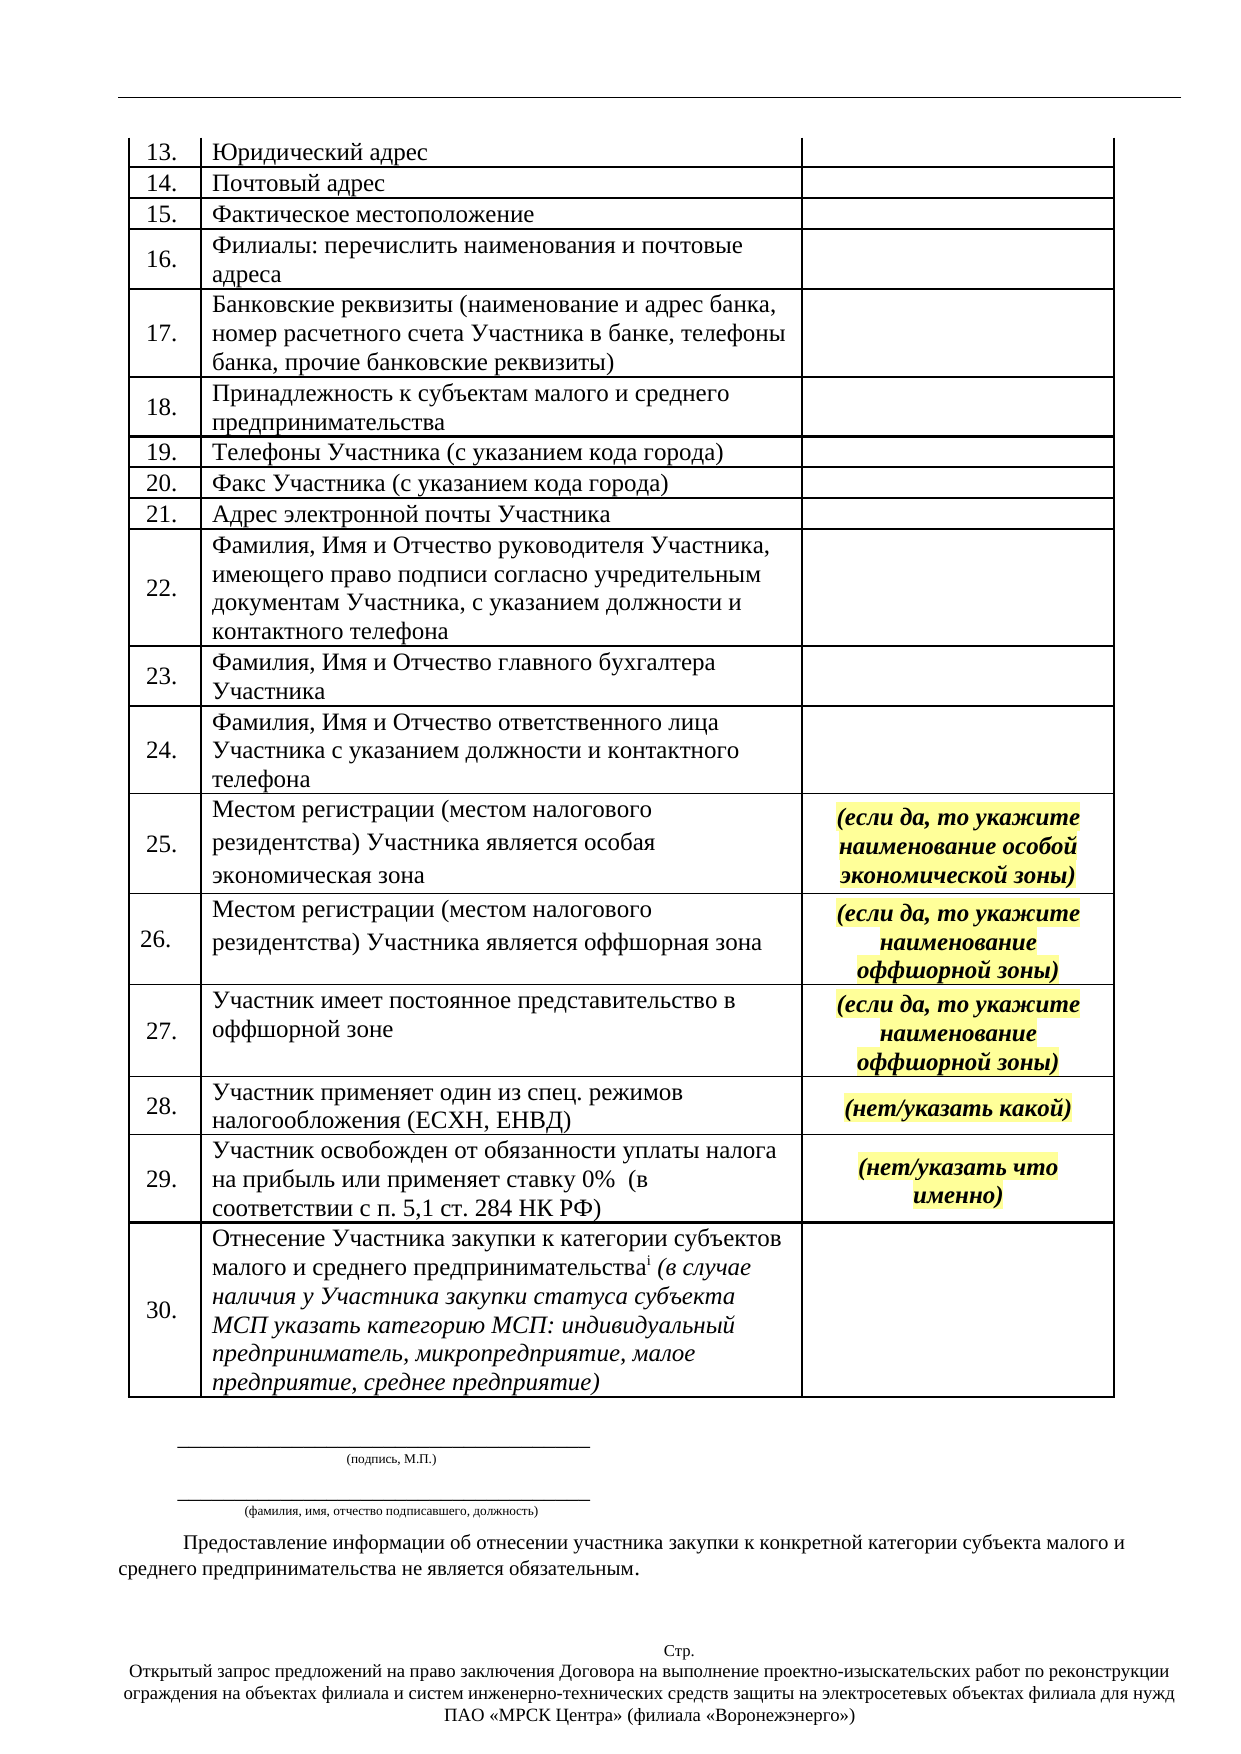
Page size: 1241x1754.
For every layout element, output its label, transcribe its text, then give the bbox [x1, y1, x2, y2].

table_cell Фактическое местоположение [202, 199, 801, 228]
table_cell [803, 1224, 1113, 1396]
table_cell Участник имеет постоянное представительство в оффшорной зоне [202, 985, 801, 1076]
table_cell [130, 530, 200, 645]
table_cell [803, 199, 1113, 228]
table_cell [803, 290, 1113, 376]
table_cell (нет/указать что именно) [803, 1135, 1113, 1221]
table_cell [130, 290, 200, 376]
table_cell [130, 168, 200, 197]
text ____________________________________ [118, 1424, 605, 1451]
table_cell [803, 230, 1113, 287]
text (подпись, М.П.) [118, 1451, 605, 1477]
table_cell Филиалы: перечислить наименования и почтовые адреса [202, 230, 801, 287]
table_cell [130, 1077, 200, 1134]
table_cell [130, 199, 200, 228]
table_cell (если да, то укажите наименование особой экономической зоны) [803, 794, 1113, 893]
table_cell [803, 707, 1113, 793]
table_cell [803, 647, 1113, 704]
text ____________________________________ [118, 1477, 605, 1503]
table_cell (нет/указать какой) [803, 1077, 1113, 1134]
table_cell [130, 1224, 200, 1396]
table_cell [130, 985, 200, 1076]
table_cell [130, 230, 200, 287]
table_cell [803, 168, 1113, 197]
table_cell Отнесение Участника закупки к категории субъектов малого и среднего предпринимательства (в случае наличия у Участника закупки статуса субъекта МСП указать категорию МСП: индивидуальный предприниматель, микропредприятие, малое предприятие, среднее предприятие) [202, 1224, 801, 1396]
table_cell Банковские реквизиты (наименование и адрес банка, номер расчетного счета Участника в банке, телефоны банка, прочие банковские реквизиты) [202, 290, 801, 376]
table_cell (если да, то укажите наименование оффшорной зоны) [803, 894, 1113, 984]
table_cell [130, 647, 200, 704]
table_cell Местом регистрации (местом налогового резидентства) Участника является оффшорная зона [202, 894, 801, 984]
text Предоставление информации об отнесении участника закупки к конкретной категории субъекта малого и среднего предпринимательства не является обязательным. [118, 1530, 1181, 1580]
table_cell Адрес электронной почты Участника [202, 499, 801, 528]
table_cell Фамилия, Имя и Отчество главного бухгалтера Участника [202, 647, 801, 704]
table_cell (если да, то укажите наименование оффшорной зоны) [803, 985, 1113, 1076]
table_cell [130, 499, 200, 528]
table_cell [803, 530, 1113, 645]
table_cell [130, 468, 200, 497]
table_cell Принадлежность к субъектам малого и среднего предпринимательства [202, 378, 801, 435]
table_cell Факс Участника (с указанием кода города) [202, 468, 801, 497]
table_cell [803, 438, 1113, 466]
table_cell Местом регистрации (местом налогового резидентства) Участника является особая экономическая зона [202, 794, 801, 893]
text (фамилия, имя, отчество подписавшего, должность) [118, 1503, 605, 1530]
table_cell [130, 1135, 200, 1221]
table_header [130, 138, 200, 166]
table_cell [130, 378, 200, 435]
table_cell Телефоны Участника (с указанием кода города) [202, 438, 801, 466]
table_cell Участник освобожден от обязанности уплаты налога на прибыль или применяет ставку 0% (в соответствии с п. 5,1 ст. 284 НК РФ) [202, 1135, 801, 1221]
table_cell [803, 499, 1113, 528]
table_cell [803, 468, 1113, 497]
table_cell [130, 707, 200, 793]
table_cell [803, 378, 1113, 435]
table_cell [130, 894, 200, 984]
table_header Юридический адрес [202, 138, 801, 166]
table_cell [130, 794, 200, 893]
table_header [803, 138, 1113, 166]
table_cell [130, 438, 200, 466]
table_cell Участник применяет один из спец. режимов налогообложения (ЕСХН, ЕНВД) [202, 1077, 801, 1134]
table_cell Фамилия, Имя и Отчество ответственного лица Участника с указанием должности и контактного телефона [202, 707, 801, 793]
table_cell Фамилия, Имя и Отчество руководителя Участника, имеющего право подписи согласно учредительным документам Участника, с указанием должности и контактного телефона [202, 530, 801, 645]
table_cell Почтовый адрес [202, 168, 801, 197]
